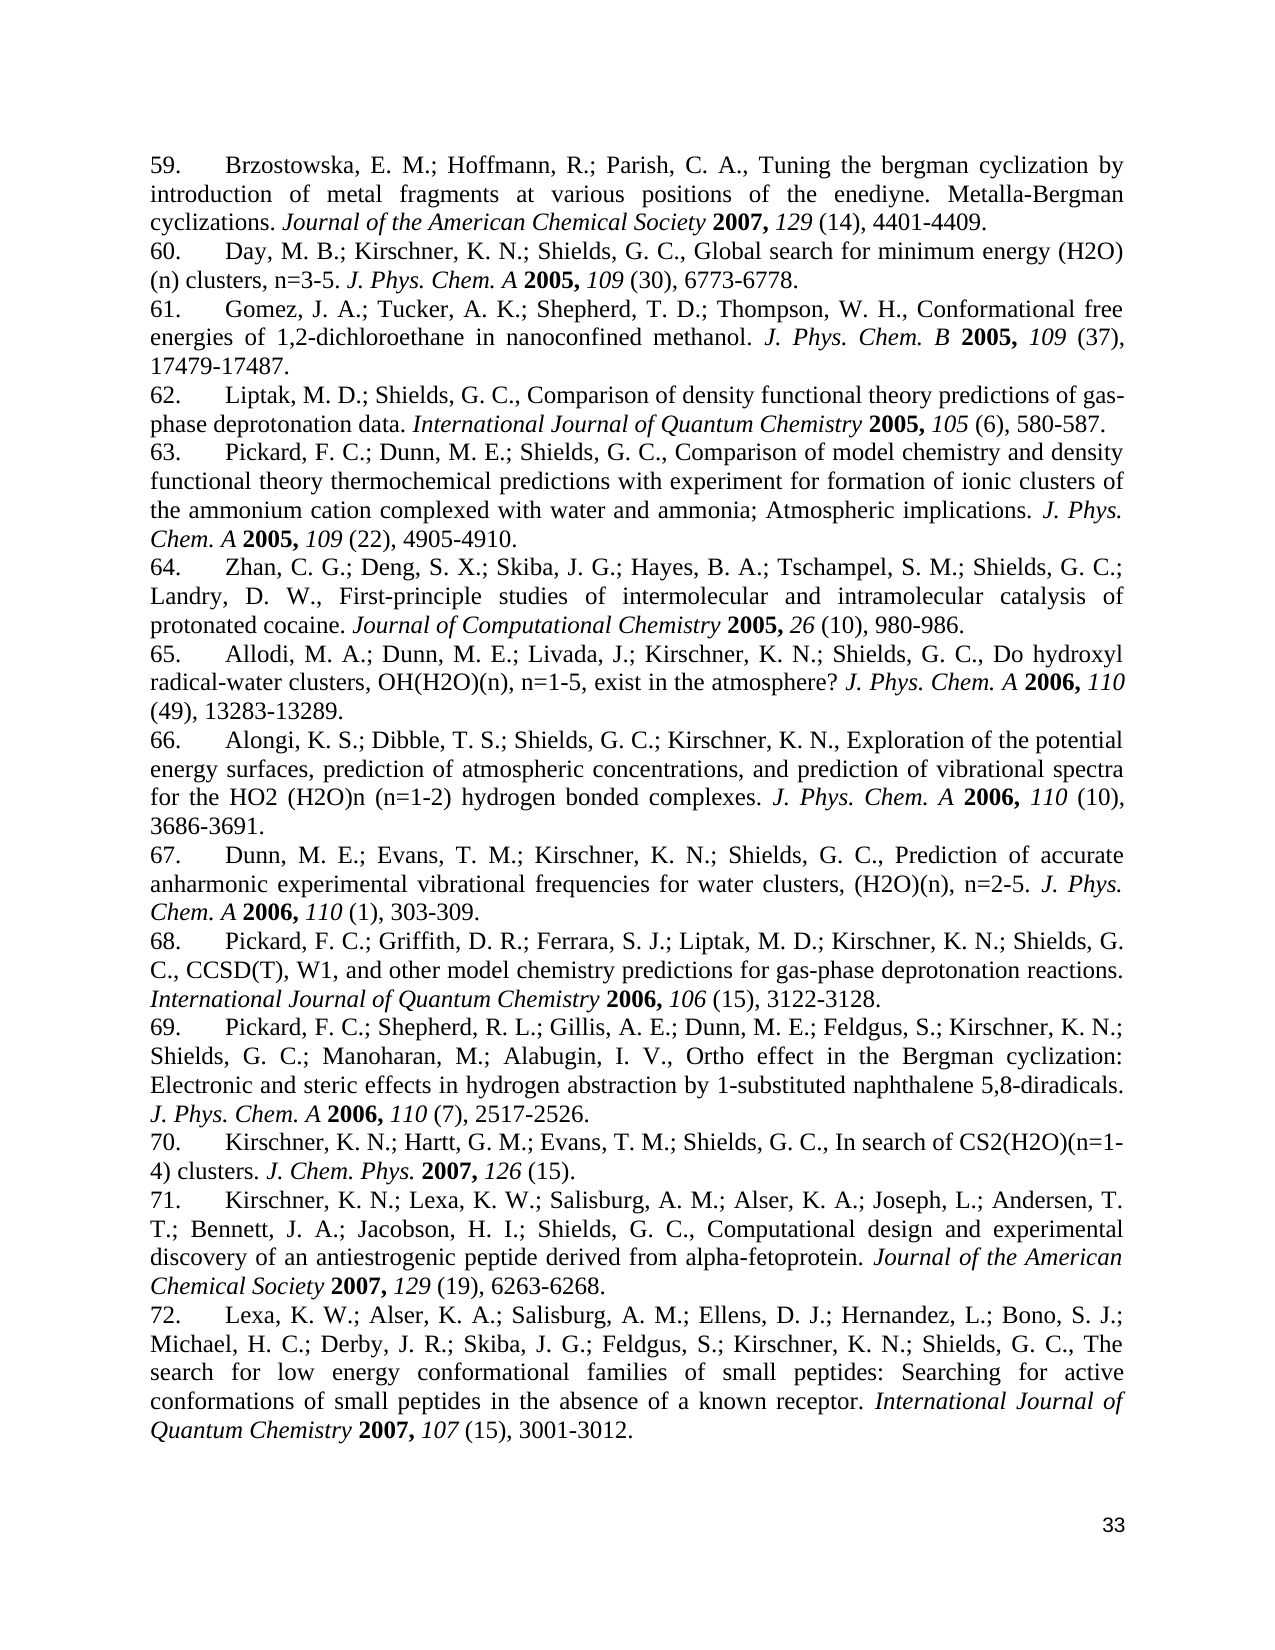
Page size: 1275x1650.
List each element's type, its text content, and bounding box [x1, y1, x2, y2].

text 62. Liptak, M. D.; Shields, G. C., Comparison of density functional theory predictions of gas-phase deprotonation data. International Journal of Quantum Chemistry 2005, 105 (6), 580-587. [150, 380, 1125, 437]
text 67. Dunn, M. E.; Evans, T. M.; Kirschner, K. N.; Shields, G. C., Prediction of accurate anharmonic experimental vibrational frequencies for water clusters, (H2O)(n), n=2-5. J. Phys. Chem. A 2006, 110 (1), 303-309. [150, 840, 1125, 926]
text 71. Kirschner, K. N.; Lexa, K. W.; Salisburg, A. M.; Alser, K. A.; Joseph, L.; Andersen, T. T.; Bennett, J. A.; Jacobson, H. I.; Shields, G. C., Computational design and experimental discovery of an antiestrogenic peptide derived from alpha-fetoprotein. Journal of the American Chemical Society 2007, 129 (19), 6263-6268. [150, 1185, 1125, 1300]
text 68. Pickard, F. C.; Griffith, D. R.; Ferrara, S. J.; Liptak, M. D.; Kirschner, K. N.; Shields, G. C., CCSD(T), W1, and other model chemistry predictions for gas-phase deprotonation reactions. International Journal of Quantum Chemistry 2006, 106 (15), 3122-3128. [150, 926, 1125, 1012]
text 61. Gomez, J. A.; Tucker, A. K.; Shepherd, T. D.; Thompson, W. H., Conformational free energies of 1,2-dichloroethane in nanoconfined methanol. J. Phys. Chem. B 2005, 109 (37), 17479-17487. [150, 294, 1125, 380]
text 72. Lexa, K. W.; Alser, K. A.; Salisburg, A. M.; Ellens, D. J.; Hernandez, L.; Bono, S. J.; Michael, H. C.; Derby, J. R.; Skiba, J. G.; Feldgus, S.; Kirschner, K. N.; Shields, G. C., The search for low energy conformational families of small peptides: Searching for active conformations of small peptides in the absence of a known receptor. International Journal of Quantum Chemistry 2007, 107 (15), 3001-3012. [150, 1300, 1125, 1444]
text 63. Pickard, F. C.; Dunn, M. E.; Shields, G. C., Comparison of model chemistry and density functional theory thermochemical predictions with experiment for formation of ionic clusters of the ammonium cation complexed with water and ammonia; Atmospheric implications. J. Phys. Chem. A 2005, 109 (22), 4905-4910. [150, 437, 1125, 552]
text 65. Allodi, M. A.; Dunn, M. E.; Livada, J.; Kirschner, K. N.; Shields, G. C., Do hydroxyl radical-water clusters, OH(H2O)(n), n=1-5, exist in the atmosphere? J. Phys. Chem. A 2006, 110 (49), 13283-13289. [150, 639, 1125, 725]
text 59. Brzostowska, E. M.; Hoffmann, R.; Parish, C. A., Tuning the bergman cyclization by introduction of metal fragments at various positions of the enediyne. Metalla-Bergman cyclizations. Journal of the American Chemical Society 2007, 129 (14), 4401-4409. [150, 150, 1125, 236]
text 69. Pickard, F. C.; Shepherd, R. L.; Gillis, A. E.; Dunn, M. E.; Feldgus, S.; Kirschner, K. N.; Shields, G. C.; Manoharan, M.; Alabugin, I. V., Ortho effect in the Bergman cyclization: Electronic and steric effects in hydrogen abstraction by 1-substituted naphthalene 5,8-diradicals. J. Phys. Chem. A 2006, 110 (7), 2517-2526. [150, 1012, 1125, 1127]
text 66. Alongi, K. S.; Dibble, T. S.; Shields, G. C.; Kirschner, K. N., Exploration of the potential energy surfaces, prediction of atmospheric concentrations, and prediction of vibrational spectra for the HO2 (H2O)n (n=1-2) hydrogen bonded complexes. J. Phys. Chem. A 2006, 110 (10), 3686-3691. [150, 725, 1125, 840]
text 60. Day, M. B.; Kirschner, K. N.; Shields, G. C., Global search for minimum energy (H2O)(n) clusters, n=3-5. J. Phys. Chem. A 2005, 109 (30), 6773-6778. [150, 236, 1125, 294]
text 64. Zhan, C. G.; Deng, S. X.; Skiba, J. G.; Hayes, B. A.; Tschampel, S. M.; Shields, G. C.; Landry, D. W., First-principle studies of intermolecular and intramolecular catalysis of protonated cocaine. Journal of Computational Chemistry 2005, 26 (10), 980-986. [150, 552, 1125, 639]
text 70. Kirschner, K. N.; Hartt, G. M.; Evans, T. M.; Shields, G. C., In search of CS2(H2O)(n=1-4) clusters. J. Chem. Phys. 2007, 126 (15). [150, 1127, 1125, 1185]
